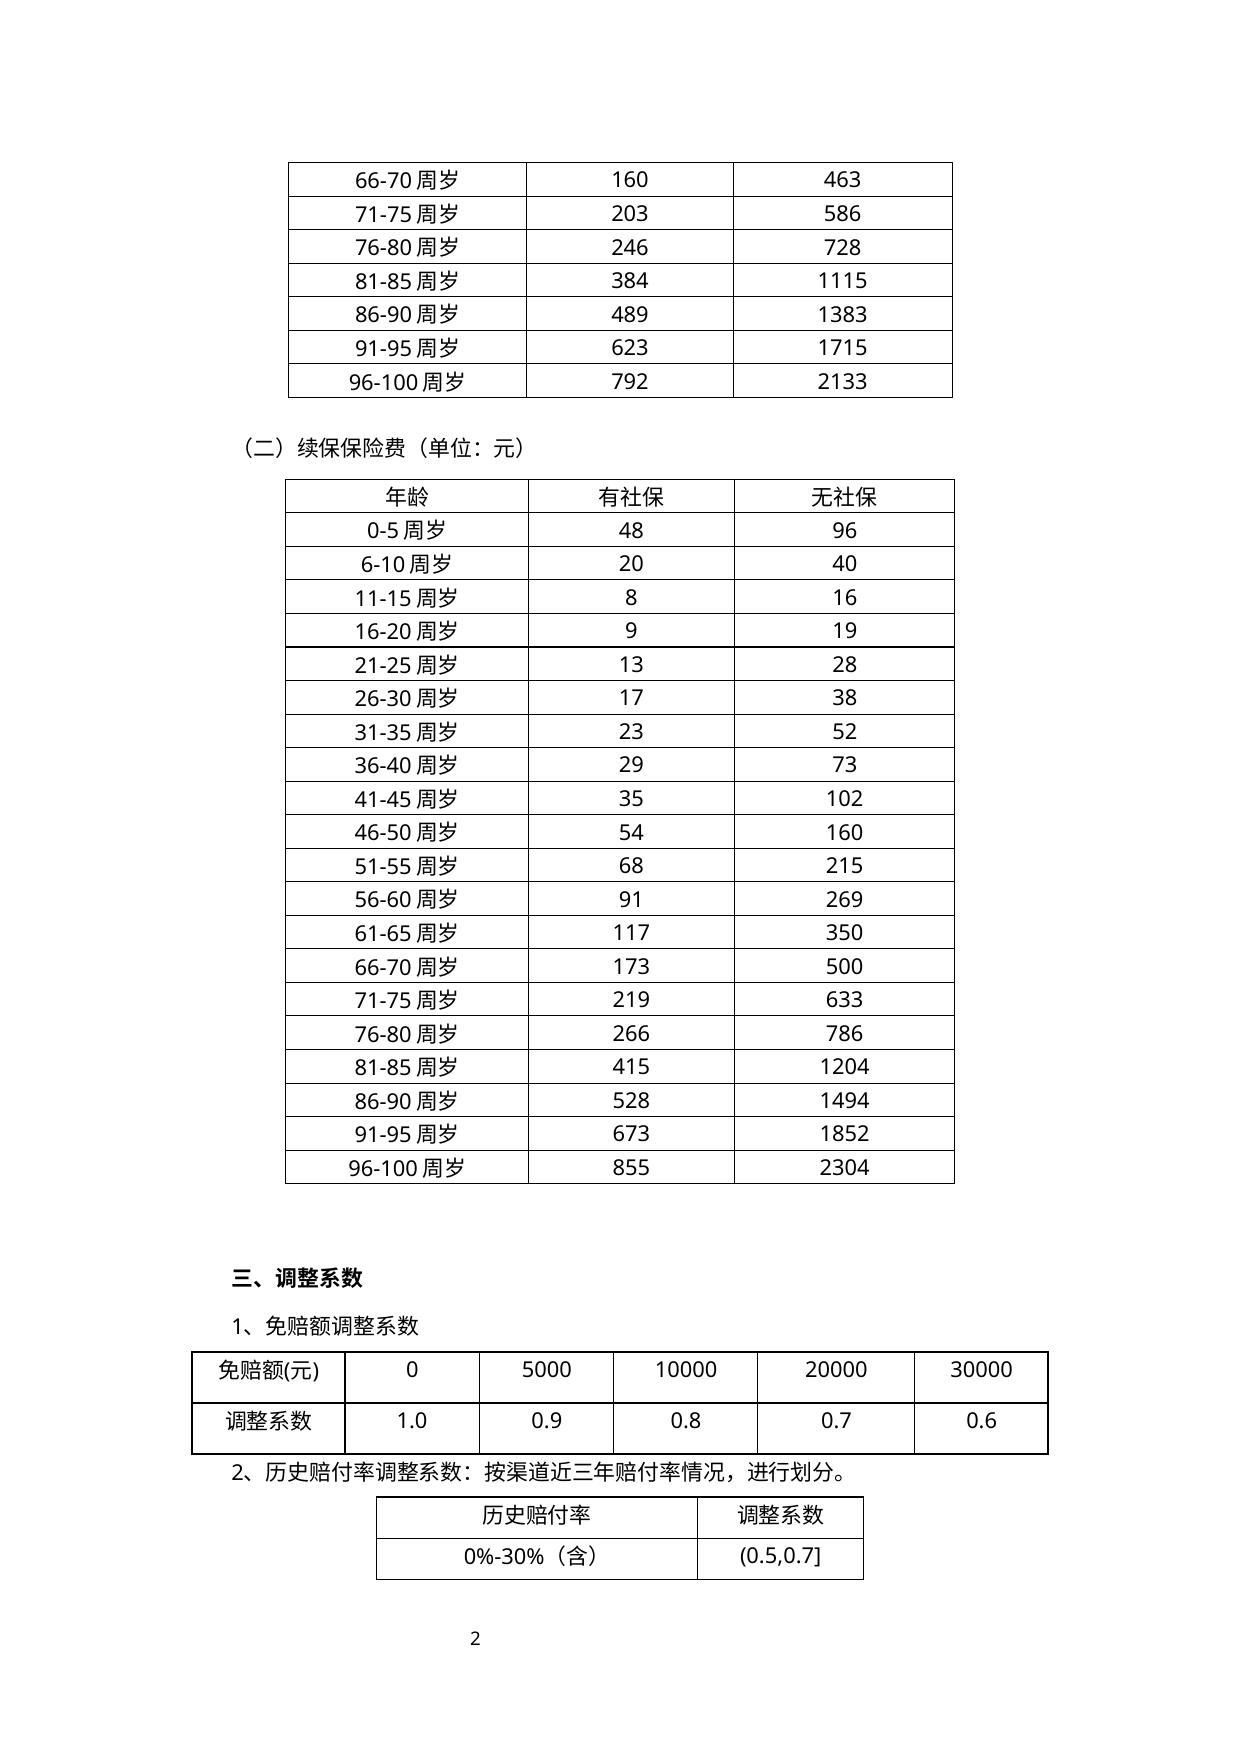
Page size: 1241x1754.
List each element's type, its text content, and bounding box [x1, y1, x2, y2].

table_cell 66-70周岁 [286, 949, 528, 982]
table_cell 623 [527, 331, 733, 363]
table_cell 51-55周岁 [286, 849, 528, 881]
table_cell 792 [527, 364, 733, 397]
table_cell 1852 [735, 1117, 954, 1149]
table_cell 1383 [734, 297, 952, 330]
table_cell 489 [527, 297, 733, 330]
table_cell 173 [529, 949, 734, 982]
table_header 无社保 [735, 480, 954, 512]
table_cell 2133 [734, 364, 952, 397]
table_cell 500 [735, 949, 954, 982]
table_cell 1115 [734, 264, 952, 296]
table_cell 76-80周岁 [286, 1016, 528, 1049]
table_cell 0.8 [614, 1404, 757, 1452]
table_header 30000 [915, 1353, 1047, 1402]
table_cell 17 [529, 681, 734, 713]
table_cell 81-85周岁 [286, 1050, 528, 1082]
table_cell 35 [529, 782, 734, 814]
table_cell 23 [529, 715, 734, 747]
table_header 20000 [758, 1353, 914, 1402]
text 2、历史赔付率调整系数：按渠道近三年赔付率情况，进行划分。 [187, 1454, 1053, 1487]
table_cell 76-80周岁 [289, 230, 526, 263]
table_cell (0.5,0.7] [698, 1539, 863, 1578]
table_cell 0.6 [915, 1404, 1047, 1452]
table_cell 266 [529, 1016, 734, 1049]
table_cell 68 [529, 849, 734, 881]
table_cell 40 [735, 547, 954, 579]
table_cell 16-20周岁 [286, 614, 528, 646]
table_cell 71-75周岁 [286, 983, 528, 1015]
table_cell 96-100周岁 [286, 1151, 528, 1183]
text （二）续保保险费（单位：元） [187, 430, 1053, 463]
table_cell 1204 [735, 1050, 954, 1082]
table_cell 9 [529, 614, 734, 646]
table_cell 96 [735, 513, 954, 546]
table_cell 71-75周岁 [289, 197, 526, 229]
table_header 历史赔付率 [377, 1498, 697, 1537]
table_header 免赔额(元) [193, 1353, 344, 1402]
table_header 年龄 [286, 480, 528, 512]
table_cell 29 [529, 748, 734, 781]
table_header 有社保 [529, 480, 734, 512]
table_cell 19 [735, 614, 954, 646]
table_cell 102 [735, 782, 954, 814]
table_cell 91-95周岁 [286, 1117, 528, 1149]
table_cell 26-30周岁 [286, 681, 528, 713]
table_cell 41-45周岁 [286, 782, 528, 814]
table_cell 56-60周岁 [286, 882, 528, 915]
table_cell 73 [735, 748, 954, 781]
table_cell 调整系数 [193, 1404, 344, 1452]
table_header 调整系数 [698, 1498, 863, 1537]
table_cell 21-25周岁 [286, 648, 528, 680]
table_cell 86-90周岁 [289, 297, 526, 330]
table_cell 31-35周岁 [286, 715, 528, 747]
table_cell 52 [735, 715, 954, 747]
table_cell 20 [529, 547, 734, 579]
table_cell 46-50周岁 [286, 815, 528, 848]
table_cell 54 [529, 815, 734, 848]
table_cell 86-90周岁 [286, 1084, 528, 1116]
text 1、免赔额调整系数 [187, 1309, 1053, 1341]
table_cell 117 [529, 916, 734, 948]
table_cell 215 [735, 849, 954, 881]
table_cell 16 [735, 580, 954, 613]
table_cell 269 [735, 882, 954, 915]
table_cell 786 [735, 1016, 954, 1049]
table_cell 6-10周岁 [286, 547, 528, 579]
table_cell 203 [527, 197, 733, 229]
table_cell 1.0 [346, 1404, 479, 1452]
table_cell 463 [734, 163, 952, 196]
table_cell 384 [527, 264, 733, 296]
table_cell 91-95周岁 [289, 331, 526, 363]
table_cell 48 [529, 513, 734, 546]
table_cell 96-100周岁 [289, 364, 526, 397]
table_cell 66-70周岁 [289, 163, 526, 196]
table_cell 528 [529, 1084, 734, 1116]
table_cell 633 [735, 983, 954, 1015]
table_cell 415 [529, 1050, 734, 1082]
table_cell 728 [734, 230, 952, 263]
table_header 0 [346, 1353, 479, 1402]
table_cell 81-85周岁 [289, 264, 526, 296]
table_cell 219 [529, 983, 734, 1015]
list 调整系数 [187, 1261, 1053, 1293]
table_cell 1494 [735, 1084, 954, 1116]
table_cell 13 [529, 648, 734, 680]
table_cell 1715 [734, 331, 952, 363]
table_cell 586 [734, 197, 952, 229]
table_cell 38 [735, 681, 954, 713]
table_cell 91 [529, 882, 734, 915]
table_cell 61-65周岁 [286, 916, 528, 948]
table_cell 0.9 [480, 1404, 613, 1452]
table_cell 11-15周岁 [286, 580, 528, 613]
table_cell 855 [529, 1151, 734, 1183]
table_header 10000 [614, 1353, 757, 1402]
table_cell 673 [529, 1117, 734, 1149]
table_header 5000 [480, 1353, 613, 1402]
table_cell 246 [527, 230, 733, 263]
table_cell 350 [735, 916, 954, 948]
table_cell 160 [735, 815, 954, 848]
table_cell 0-5周岁 [286, 513, 528, 546]
table_cell 0%-30%（含） [377, 1539, 697, 1578]
table_cell 160 [527, 163, 733, 196]
table_cell 36-40周岁 [286, 748, 528, 781]
table_cell 8 [529, 580, 734, 613]
table_cell 28 [735, 648, 954, 680]
table_cell 0.7 [758, 1404, 914, 1452]
table_cell 2304 [735, 1151, 954, 1183]
